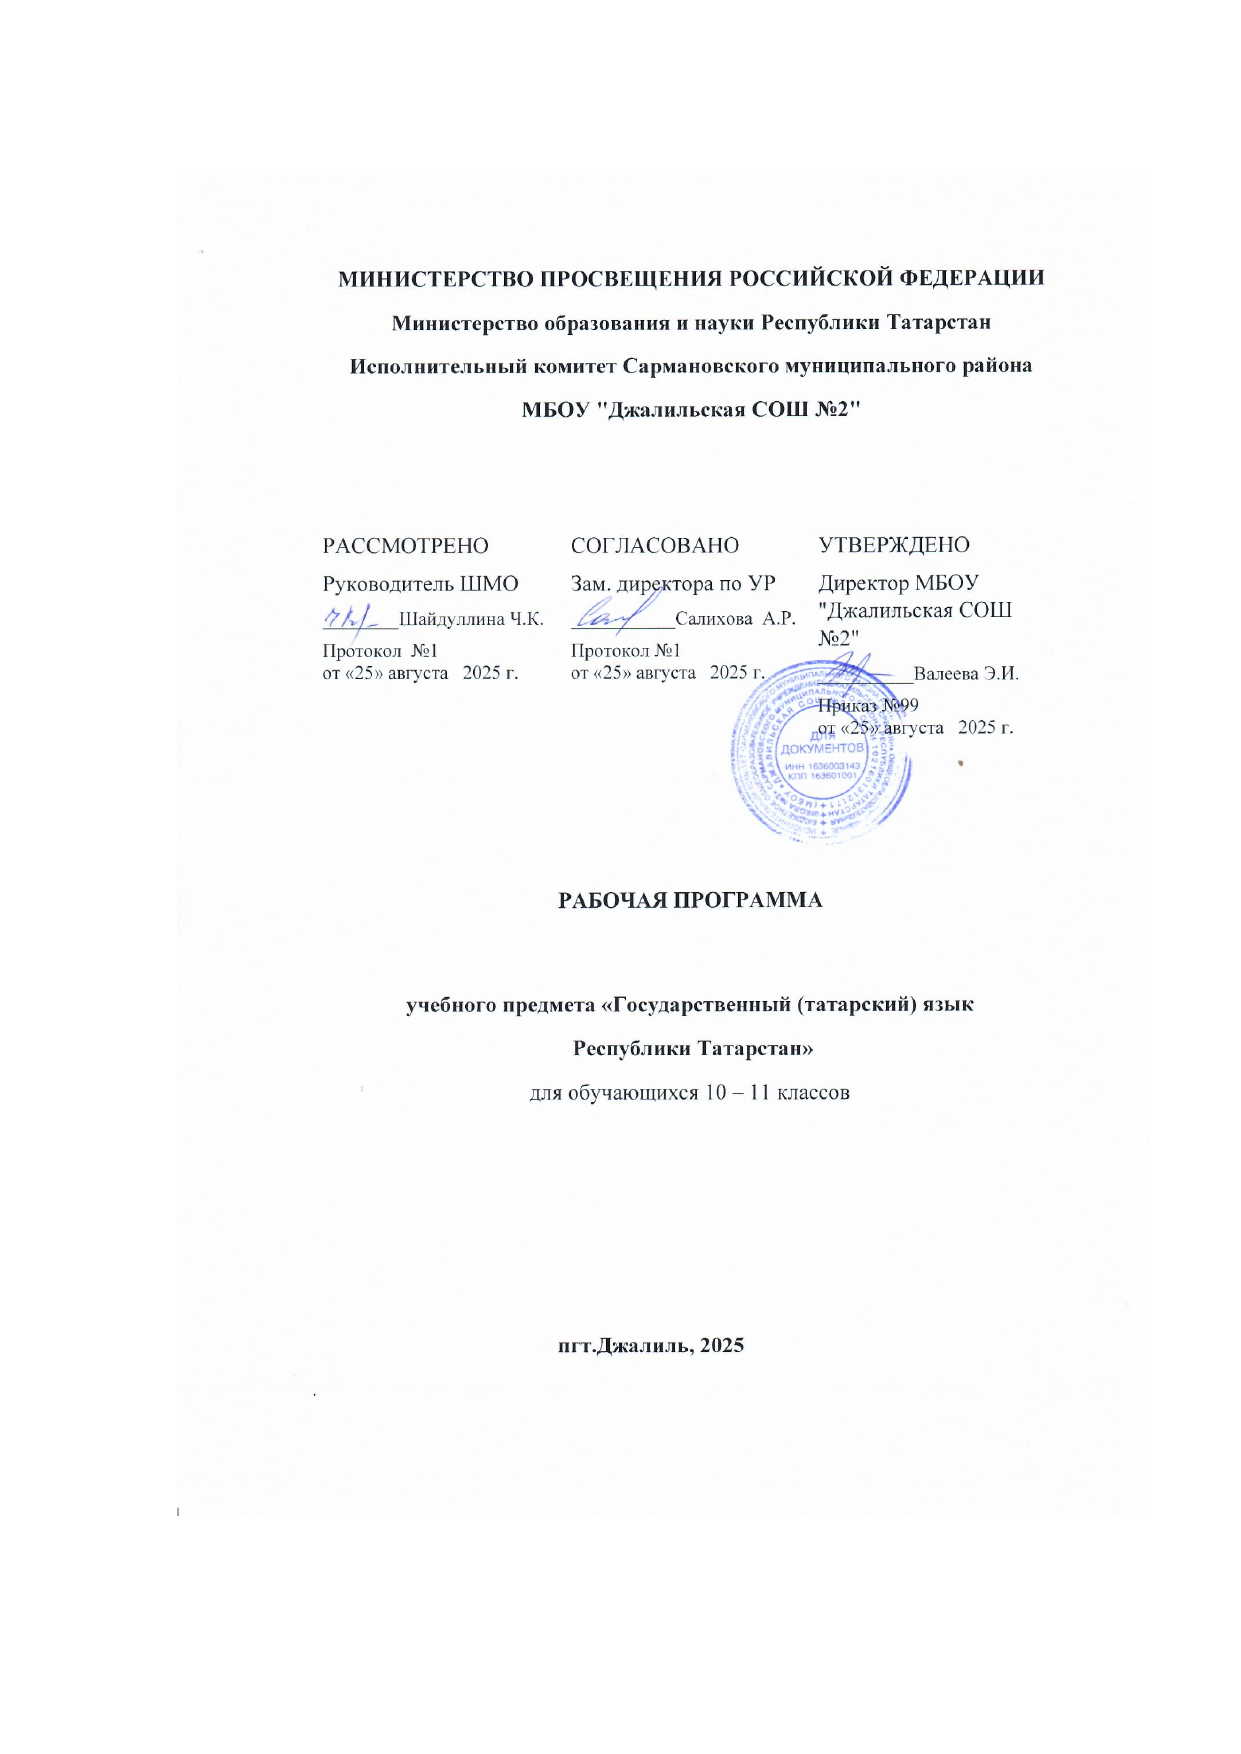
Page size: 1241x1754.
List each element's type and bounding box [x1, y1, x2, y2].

picture [177, 175, 1152, 1516]
